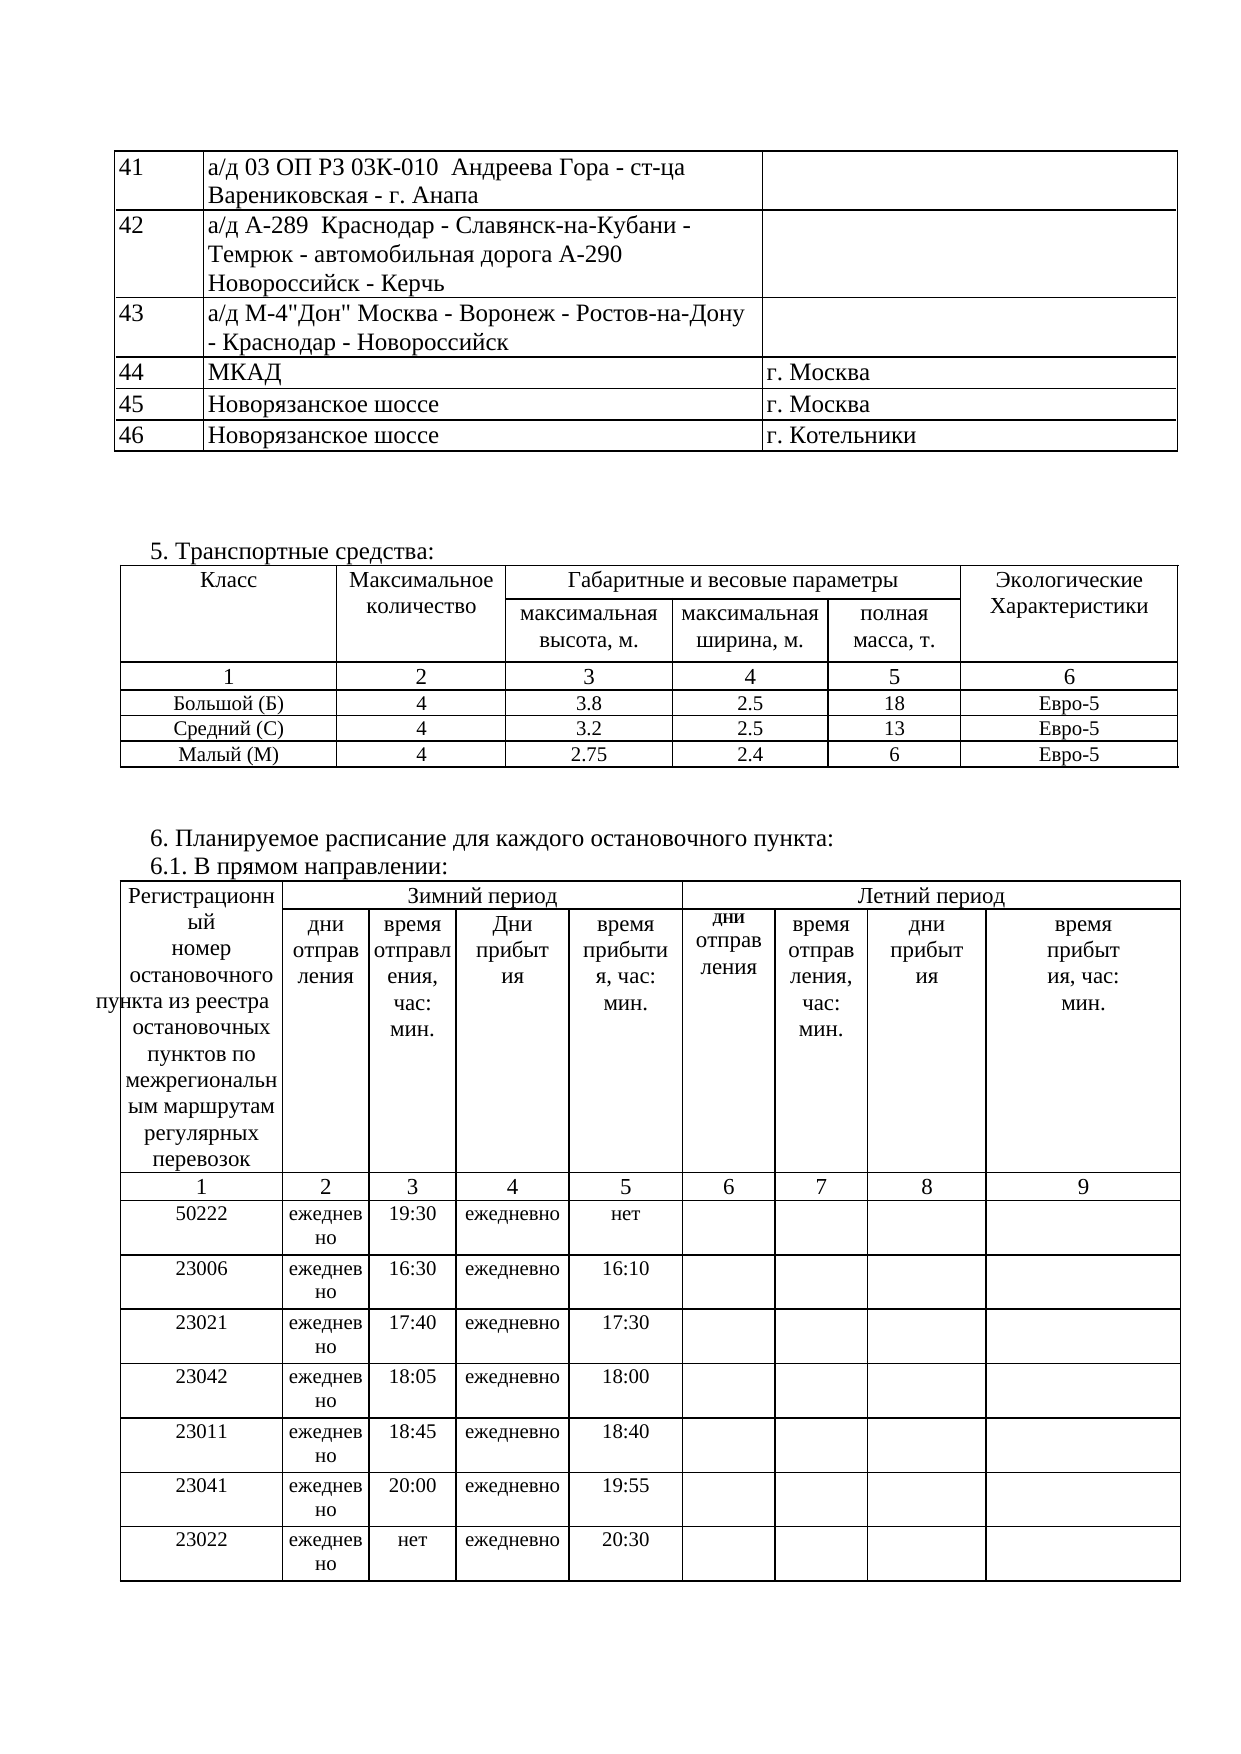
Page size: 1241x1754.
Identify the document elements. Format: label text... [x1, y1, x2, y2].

table_cell 23021 [121, 1310, 282, 1363]
table_cell ежедневно [457, 1256, 568, 1308]
table_cell 4 [337, 691, 505, 715]
table_cell ежедневно [457, 1473, 568, 1526]
table_cell [776, 1527, 867, 1580]
table_cell [987, 1419, 1180, 1471]
table_cell [683, 1201, 774, 1254]
table_header Зимний период [283, 882, 682, 908]
table_cell Евро-5 [961, 742, 1177, 766]
table_cell г. Котельники [763, 419, 1177, 450]
table_cell 23041 [121, 1473, 282, 1526]
table_cell [776, 1419, 867, 1471]
table_cell ежедневно [283, 1364, 368, 1417]
table_cell 6 [683, 1173, 774, 1199]
table_cell Малый (М) [121, 742, 336, 766]
table_cell время прибыт ия, час: мин. [987, 910, 1180, 1172]
table_cell ежедневно [283, 1527, 368, 1580]
table_cell 2.5 [673, 716, 827, 740]
table_cell [763, 209, 1177, 297]
text 5. Транспортные средства: [150, 536, 1090, 564]
table_cell 4 [337, 742, 505, 766]
table_header Класс [121, 566, 336, 661]
table_cell [868, 1473, 985, 1526]
table_cell 18:05 [370, 1364, 455, 1417]
table_cell Дни прибыт ия [457, 910, 568, 1172]
table_cell 17:30 [570, 1310, 682, 1363]
table_cell нет [570, 1201, 682, 1254]
table_cell 1 [121, 1173, 282, 1199]
table_cell Средний (С) [121, 716, 336, 740]
table_cell [683, 1527, 774, 1580]
table_cell Новорязанское шоссе [204, 421, 762, 450]
table_cell а/д 03 ОП РЗ 03К-010 Андреева Гора - ст-ца Варениковская - г. Анапа [204, 152, 762, 209]
table_cell а/д А-289 Краснодар - Славянск-на-Кубани - Темрюк - автомобильная дорога А-290 Новороссийск - Керчь [204, 211, 762, 297]
table_cell 23011 [121, 1419, 282, 1471]
table_cell 4 [337, 716, 505, 740]
table_cell [776, 1201, 867, 1254]
table_cell Евро-5 [961, 716, 1177, 740]
table_cell 2.75 [506, 742, 672, 766]
table_cell нет [370, 1527, 455, 1580]
table_cell 41 [115, 152, 203, 209]
table_cell 5 [829, 663, 960, 689]
table_cell ежедневно [457, 1310, 568, 1363]
table_cell [763, 152, 1177, 209]
text 6. Планируемое расписание для каждого остановочного пункта: [150, 823, 1090, 851]
table_cell 23022 [121, 1527, 282, 1580]
table_cell 17:40 [370, 1310, 455, 1363]
table_cell 18:40 [570, 1419, 682, 1471]
table_cell время прибыти я, час: мин. [570, 910, 682, 1172]
table_cell 3 [370, 1173, 455, 1199]
table_cell [683, 1419, 774, 1471]
table_cell максимальная ширина, м. [673, 600, 827, 661]
table_cell 50222 [121, 1201, 282, 1254]
table_header Максимальное количество [337, 566, 505, 661]
table_cell [987, 1364, 1180, 1417]
table_header Летний период [683, 882, 1180, 908]
table_cell г. Москва [763, 388, 1177, 419]
table_cell [987, 1201, 1180, 1254]
table_cell 42 [115, 210, 203, 297]
table_cell 4 [673, 663, 827, 689]
table_cell полная масса, т. [829, 600, 960, 661]
table_cell 1 [121, 663, 336, 689]
table_cell [868, 1310, 985, 1363]
table_cell [987, 1310, 1180, 1363]
table_cell время отправл ения, час: мин. [370, 910, 455, 1172]
table_cell 16:30 [370, 1256, 455, 1308]
table_cell [868, 1256, 985, 1308]
table_cell время отправ ления, час: мин. [776, 910, 867, 1172]
table_cell 3.2 [506, 716, 672, 740]
table_cell ДНИ отправ ления [683, 910, 774, 1172]
table_cell ежедневно [283, 1473, 368, 1526]
table_cell [683, 1310, 774, 1363]
table_cell 3 [506, 663, 672, 689]
table_cell [683, 1256, 774, 1308]
table_cell [868, 1527, 985, 1580]
table_cell [868, 1419, 985, 1471]
table_cell 2 [283, 1173, 368, 1199]
table_cell 18 [829, 691, 960, 715]
table_cell 44 [115, 357, 203, 387]
table_cell [776, 1256, 867, 1308]
table_cell [683, 1364, 774, 1417]
table_cell [868, 1201, 985, 1254]
table_cell 18:45 [370, 1419, 455, 1471]
table_cell а/д М-4"Дон" Москва - Воронеж - Ростов-на-Дону - Краснодар - Новороссийск [204, 298, 762, 356]
table_cell [776, 1364, 867, 1417]
table_cell 4 [457, 1173, 568, 1199]
table_cell 2.4 [673, 742, 827, 766]
text 6.1. В прямом направлении: [150, 851, 1090, 880]
table_cell 46 [115, 420, 203, 450]
table_cell Евро-5 [961, 691, 1177, 715]
table_cell ежедневно [457, 1201, 568, 1254]
table_cell [776, 1473, 867, 1526]
table_cell [776, 1310, 867, 1363]
table_cell [868, 1364, 985, 1417]
table_cell дни отправ ления [283, 910, 368, 1172]
table_cell 2 [337, 663, 505, 689]
table_cell 6 [829, 742, 960, 766]
table_cell Новорязанское шоссе [204, 389, 762, 419]
table_cell 18:00 [570, 1364, 682, 1417]
table_cell [987, 1527, 1180, 1580]
table_cell 9 [987, 1173, 1180, 1199]
table_header Габаритные и весовые параметры [506, 566, 960, 598]
table_cell ежедневно [283, 1419, 368, 1471]
table_header Регистрационный номер остановочного пункта из реестра остановочных пунктов по межрегиональным маршрутам регулярных перевозок [121, 882, 282, 1172]
table_cell 16:10 [570, 1256, 682, 1308]
table_cell максимальная высота, м. [506, 600, 672, 661]
table_cell ежедневно [283, 1310, 368, 1363]
table_cell 5 [570, 1173, 682, 1199]
table_cell 7 [776, 1173, 867, 1199]
table_cell 3.8 [506, 691, 672, 715]
table_cell ежедневно [457, 1527, 568, 1580]
table_cell 20:00 [370, 1473, 455, 1526]
table_cell 45 [115, 389, 203, 419]
table_header Экологические Характеристики [961, 566, 1177, 661]
table_cell ежедневно [457, 1419, 568, 1471]
table_cell 23006 [121, 1256, 282, 1308]
table_cell [763, 297, 1177, 356]
table_cell МКАД [204, 358, 762, 387]
table_cell [987, 1256, 1180, 1308]
table_cell 19:30 [370, 1201, 455, 1254]
table_cell 20:30 [570, 1527, 682, 1580]
table_cell 23042 [121, 1364, 282, 1417]
table_cell 2.5 [673, 691, 827, 715]
table_cell [683, 1473, 774, 1526]
table_cell 6 [961, 663, 1177, 689]
table_cell Большой (Б) [121, 691, 336, 715]
table_cell 8 [868, 1173, 985, 1199]
table_cell ежедневно [283, 1201, 368, 1254]
table_cell 43 [115, 298, 203, 356]
table_cell ежедневно [457, 1364, 568, 1417]
table_cell 13 [829, 716, 960, 740]
table_cell ежедневно [283, 1256, 368, 1308]
table_cell г. Москва [763, 356, 1177, 387]
table_cell дни прибыт ия [868, 910, 985, 1172]
table_cell 19:55 [570, 1473, 682, 1526]
table_cell [987, 1473, 1180, 1526]
